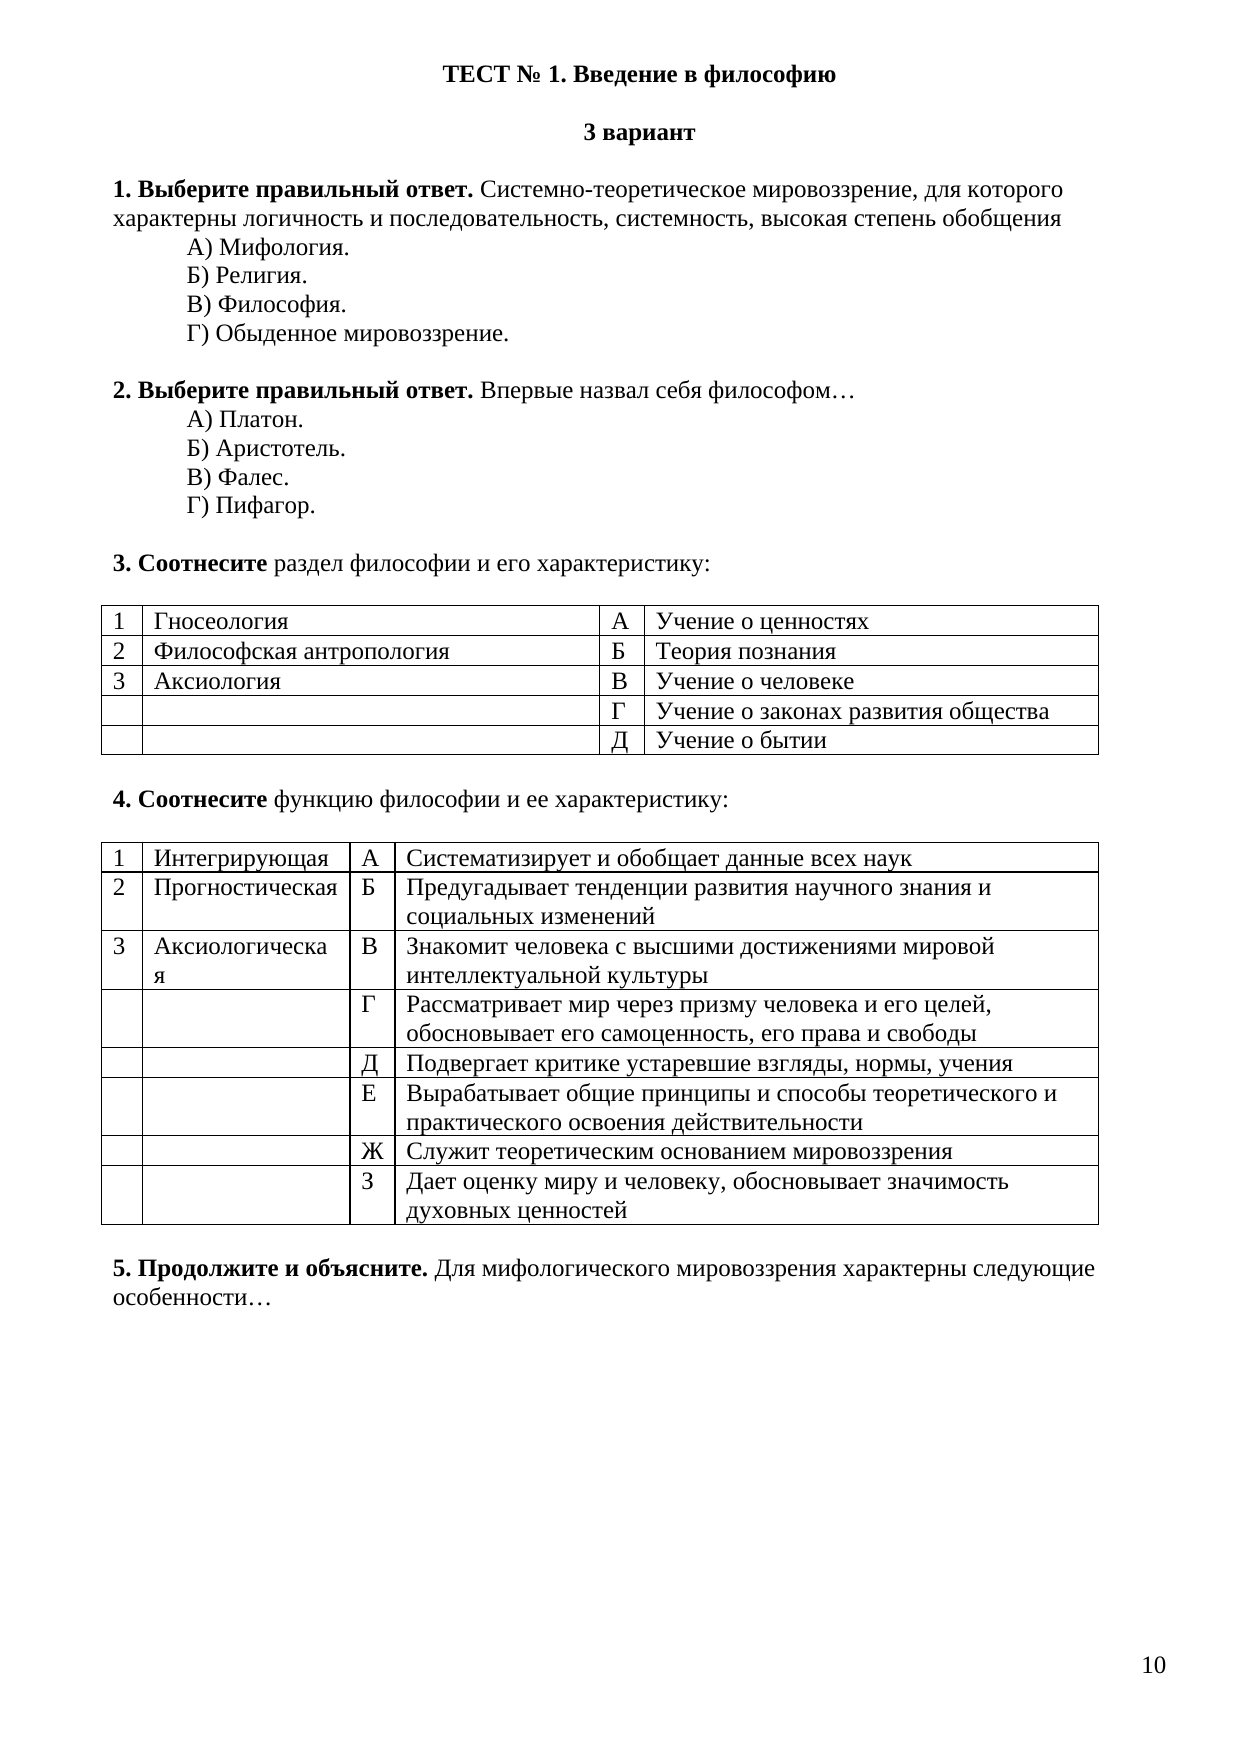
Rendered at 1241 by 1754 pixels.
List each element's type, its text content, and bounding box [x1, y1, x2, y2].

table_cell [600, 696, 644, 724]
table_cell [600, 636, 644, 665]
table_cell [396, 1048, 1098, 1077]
text А) Мифология. [186, 232, 1166, 260]
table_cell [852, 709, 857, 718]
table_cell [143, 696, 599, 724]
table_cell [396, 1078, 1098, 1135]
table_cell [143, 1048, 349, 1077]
text 1. Выберите правильный ответ. Системно-теоретическое мировоззрение, для которого характерны логичность и последовательность, системность, высокая степень обобщения [113, 174, 1166, 232]
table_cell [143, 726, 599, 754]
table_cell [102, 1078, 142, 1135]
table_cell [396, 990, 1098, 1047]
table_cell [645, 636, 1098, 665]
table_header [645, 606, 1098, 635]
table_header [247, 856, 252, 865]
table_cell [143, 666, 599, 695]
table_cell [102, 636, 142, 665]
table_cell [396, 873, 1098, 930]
text Г) Пифагор. [186, 490, 1166, 519]
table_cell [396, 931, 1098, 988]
text 3. Соотнесите раздел философии и его характеристику: [113, 548, 1166, 577]
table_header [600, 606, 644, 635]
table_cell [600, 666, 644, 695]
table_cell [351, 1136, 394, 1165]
text В) Философия. [186, 289, 1166, 318]
text 4. Соотнесите функцию философии и ее характеристику: [113, 784, 1166, 813]
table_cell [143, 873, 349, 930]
text Б) Религия. [186, 260, 1166, 289]
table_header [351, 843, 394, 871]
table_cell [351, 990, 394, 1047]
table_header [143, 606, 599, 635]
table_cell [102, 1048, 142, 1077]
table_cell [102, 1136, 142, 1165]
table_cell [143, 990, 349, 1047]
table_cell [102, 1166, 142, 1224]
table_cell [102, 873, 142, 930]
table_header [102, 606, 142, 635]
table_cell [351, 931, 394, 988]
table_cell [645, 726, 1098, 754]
text ТЕСТ № 1. Введение в философию [113, 59, 1166, 88]
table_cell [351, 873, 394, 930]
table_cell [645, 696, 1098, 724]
text А) Платон. [186, 404, 1166, 433]
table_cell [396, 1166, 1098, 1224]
text 5. Продолжите и объясните. Для мифологического мировоззрения характерны следующие особенности… [113, 1253, 1166, 1311]
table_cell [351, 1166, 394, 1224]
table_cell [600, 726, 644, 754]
text 3 вариант [113, 117, 1166, 145]
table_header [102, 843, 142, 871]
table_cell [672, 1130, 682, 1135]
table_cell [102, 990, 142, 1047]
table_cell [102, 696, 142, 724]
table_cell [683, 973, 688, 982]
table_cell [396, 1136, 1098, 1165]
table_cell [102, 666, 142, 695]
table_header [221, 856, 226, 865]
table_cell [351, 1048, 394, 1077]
text В) Фалес. [186, 462, 1166, 490]
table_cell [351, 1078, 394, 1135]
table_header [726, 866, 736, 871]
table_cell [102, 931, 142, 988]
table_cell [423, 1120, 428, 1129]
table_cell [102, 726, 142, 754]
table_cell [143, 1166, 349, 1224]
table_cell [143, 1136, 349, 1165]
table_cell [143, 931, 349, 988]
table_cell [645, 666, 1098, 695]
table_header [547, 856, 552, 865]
text Г) Обыденное мировоззрение. [186, 318, 1166, 347]
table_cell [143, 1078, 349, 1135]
text 2. Выберите правильный ответ. Впервые назвал себя философом… [113, 375, 1166, 404]
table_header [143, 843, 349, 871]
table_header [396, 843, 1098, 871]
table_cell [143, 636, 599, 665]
text Б) Аристотель. [186, 433, 1166, 462]
